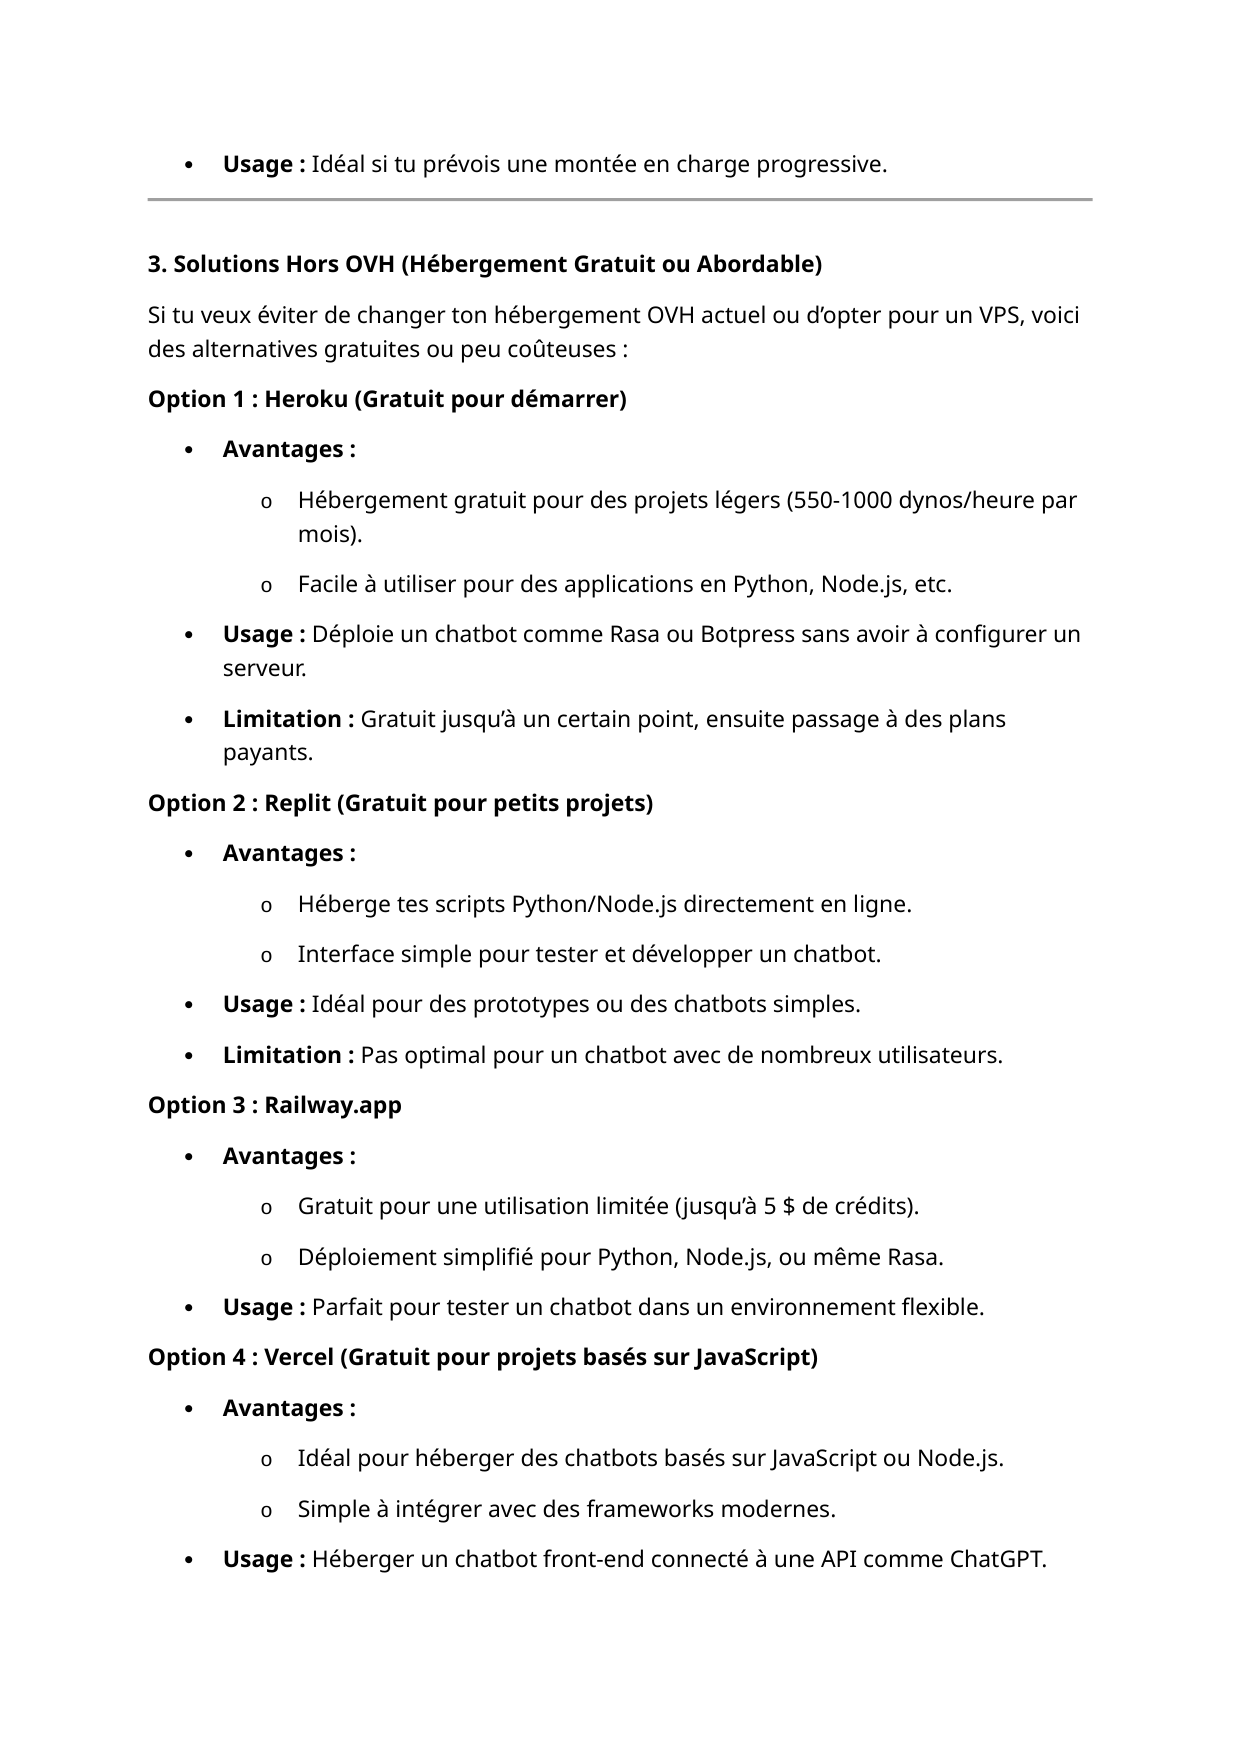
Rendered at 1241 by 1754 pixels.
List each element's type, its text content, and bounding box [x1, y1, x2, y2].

list Limitation : Gratuit jusqu’à un certain point, ensuite passage à des plans payants. [185, 703, 1093, 768]
text Option 4 : Vercel (Gratuit pour projets basés sur JavaScript) [148, 1341, 1093, 1373]
list Idéal pour héberger des chatbots basés sur JavaScript ou Node.js. [260, 1442, 1093, 1473]
text Option 2 : Replit (Gratuit pour petits projets) [148, 787, 1093, 818]
list Usage : Parfait pour tester un chatbot dans un environnement flexible. [185, 1291, 1093, 1322]
list Usage : Idéal si tu prévois une montée en charge progressive. [185, 148, 1093, 179]
text Option 1 : Heroku (Gratuit pour démarrer) [148, 383, 1093, 414]
list Limitation : Pas optimal pour un chatbot avec de nombreux utilisateurs. [185, 1039, 1093, 1070]
list Avantages : [185, 1140, 1093, 1171]
list Héberge tes scripts Python/Node.js directement en ligne. [260, 888, 1093, 919]
list Usage : Idéal pour des prototypes ou des chatbots simples. [185, 988, 1093, 1020]
list Interface simple pour tester et développer un chatbot. [260, 938, 1093, 969]
text 3. Solutions Hors OVH (Hébergement Gratuit ou Abordable) [148, 248, 1093, 280]
text Si tu veux éviter de changer ton hébergement OVH actuel ou d’opter pour un VPS, voici des alternatives gratuites ou peu coûteuses : [148, 299, 1093, 364]
list Avantages : [185, 433, 1093, 465]
list Usage : Héberger un chatbot front-end connecté à une API comme ChatGPT. [185, 1543, 1093, 1574]
list Avantages : [185, 837, 1093, 868]
list Simple à intégrer avec des frameworks modernes. [260, 1493, 1093, 1524]
list Facile à utiliser pour des applications en Python, Node.js, etc. [260, 568, 1093, 599]
list Gratuit pour une utilisation limitée (jusqu’à 5 $ de crédits). [260, 1190, 1093, 1221]
list Usage : Déploie un chatbot comme Rasa ou Botpress sans avoir à configurer un serveur. [185, 618, 1093, 683]
list Hébergement gratuit pour des projets légers (550-1000 dynos/heure par mois). [260, 484, 1093, 549]
list Déploiement simplifié pour Python, Node.js, ou même Rasa. [260, 1241, 1093, 1272]
list Avantages : [185, 1392, 1093, 1423]
text Option 3 : Railway.app [148, 1089, 1093, 1121]
